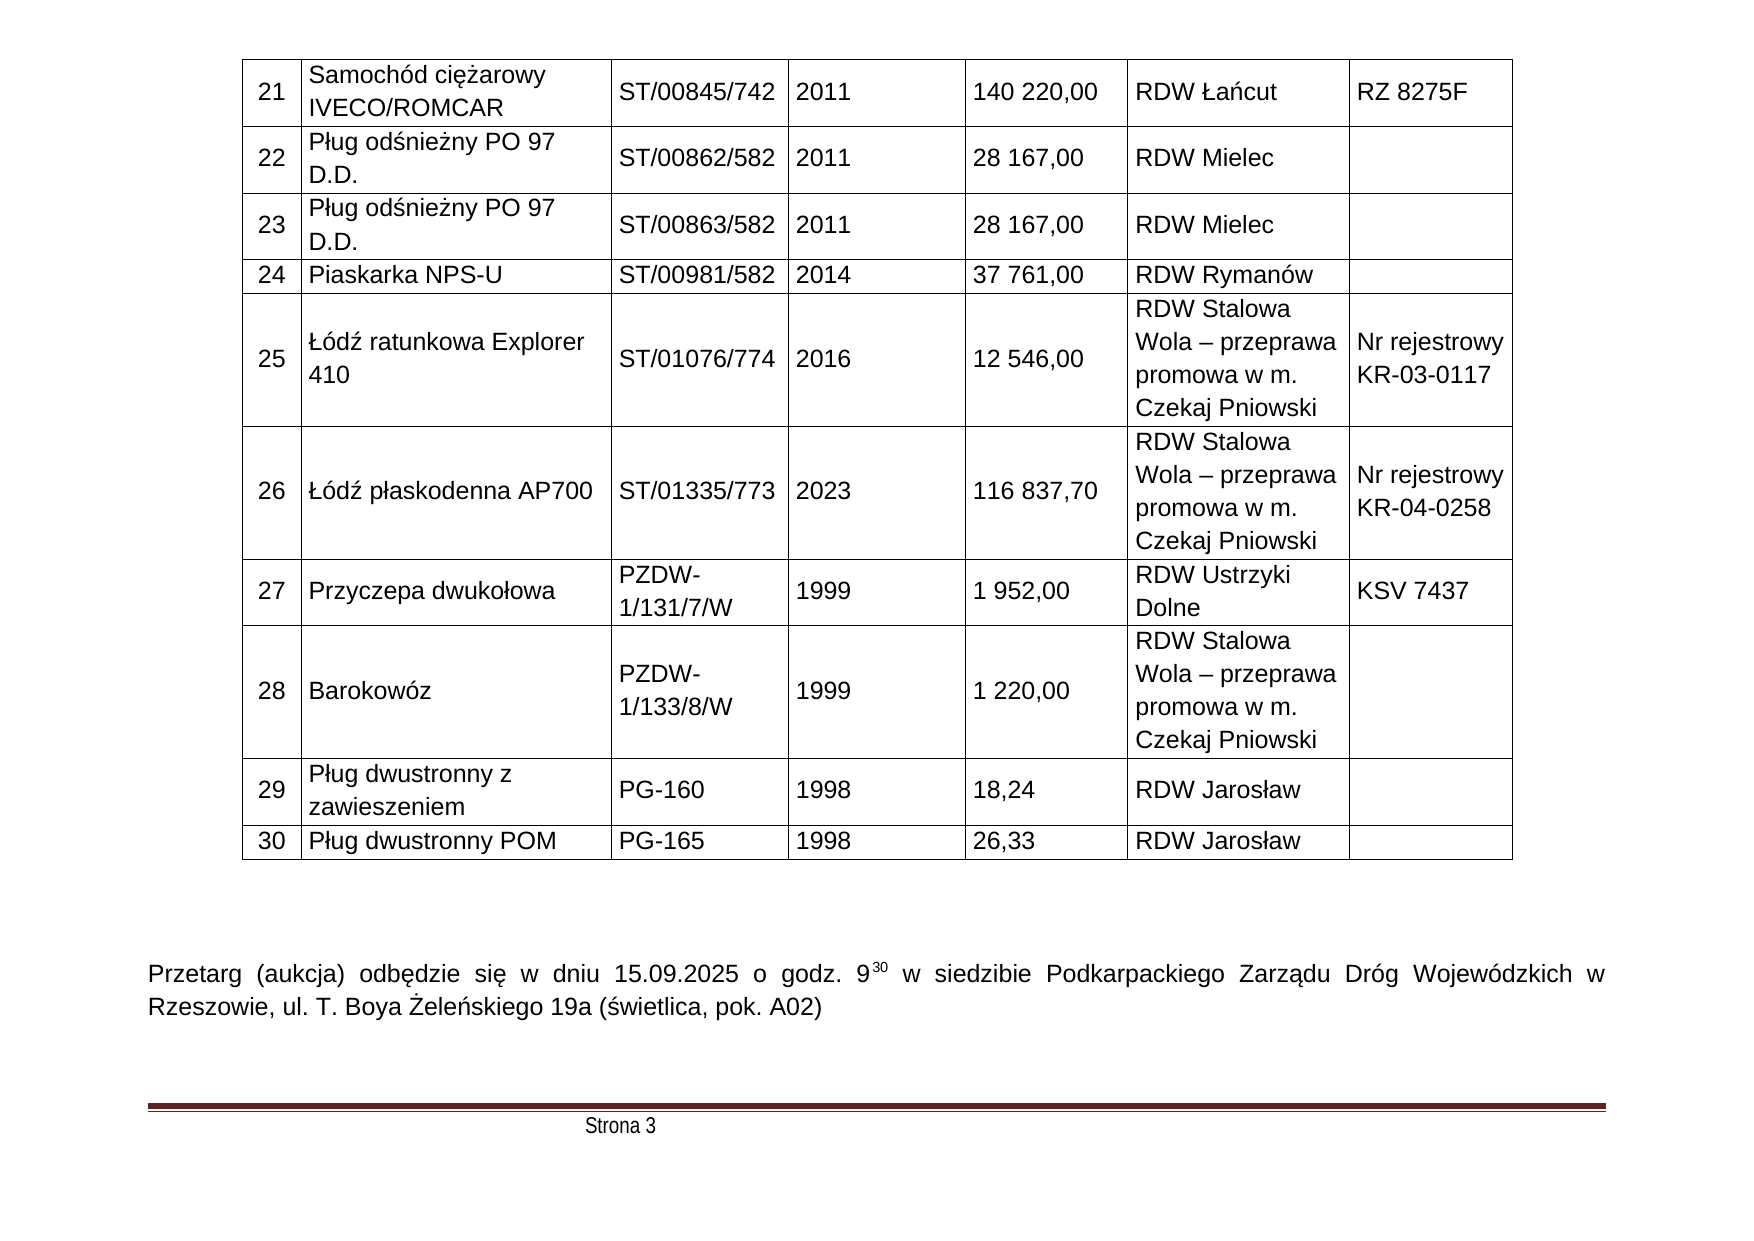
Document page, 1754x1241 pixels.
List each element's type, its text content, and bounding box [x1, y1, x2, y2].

table_cell RDW Łańcut [1128, 60, 1349, 126]
table_cell RDW Mielec [1128, 127, 1349, 192]
table_cell RDW Stalowa Wola – przeprawa promowa w m. Czekaj Pniowski [1128, 294, 1349, 426]
table_cell 26,33 [966, 826, 1127, 859]
table_cell 2011 [789, 60, 965, 126]
table_cell 25 [243, 294, 301, 426]
table_cell KSV 7437 [1350, 560, 1512, 625]
table_cell [1350, 194, 1512, 259]
table_cell 2016 [789, 294, 965, 426]
table_cell RDW Stalowa Wola – przeprawa promowa w m. Czekaj Pniowski [1128, 626, 1349, 758]
table_cell RDW Rymanów [1128, 260, 1349, 293]
table_cell RDW Jarosław [1128, 759, 1349, 824]
table_cell ST/00863/582 [612, 194, 788, 259]
table_cell 116 837,70 [966, 427, 1127, 558]
table_cell ST/00862/582 [612, 127, 788, 192]
table_cell [1350, 826, 1512, 859]
table_cell 1999 [789, 560, 965, 625]
table_cell Piaskarka NPS-U [302, 260, 611, 293]
table_cell 21 [243, 60, 301, 126]
table_cell 1999 [789, 626, 965, 758]
table_cell 2014 [789, 260, 965, 293]
table_cell 27 [243, 560, 301, 625]
table_cell [1350, 127, 1512, 192]
table_cell 2023 [789, 427, 965, 558]
table_cell 140 220,00 [966, 60, 1127, 126]
table_cell ST/01076/774 [612, 294, 788, 426]
table_cell Przyczepa dwukołowa [302, 560, 611, 625]
table_cell 29 [243, 759, 301, 824]
table_cell Nr rejestrowy KR-03-0117 [1350, 294, 1512, 426]
table_cell 1998 [789, 759, 965, 824]
table_cell 24 [243, 260, 301, 293]
table_cell ST/00845/742 [612, 60, 788, 126]
table_cell 26 [243, 427, 301, 558]
table_cell Pług odśnieżny PO 97 D.D. [302, 127, 611, 192]
table_cell 1 952,00 [966, 560, 1127, 625]
text Przetarg (aukcja) odbędzie się w dniu 15.09.2025 o godz. 930 w siedzibie Podkarpackiego Zarządu Dróg Wojewódzkich w Rzeszowie, ul. T. Boya Żeleńskiego 19a (świetlica, pok. A02) [148, 959, 1606, 1021]
table_cell Pług dwustronny POM [302, 826, 611, 859]
table_cell 1 220,00 [966, 626, 1127, 758]
table_cell 2011 [789, 194, 965, 259]
table_cell 12 546,00 [966, 294, 1127, 426]
table_cell PG-160 [612, 759, 788, 824]
table_cell 2011 [789, 127, 965, 192]
table_cell Łódź ratunkowa Explorer 410 [302, 294, 611, 426]
table_cell 28 167,00 [966, 194, 1127, 259]
table_cell 28 167,00 [966, 127, 1127, 192]
table_cell 28 [243, 626, 301, 758]
table_cell 23 [243, 194, 301, 259]
table_cell [1350, 260, 1512, 293]
table_cell [1350, 759, 1512, 824]
table_cell ST/01335/773 [612, 427, 788, 558]
table_cell PZDW-1/131/7/W [612, 560, 788, 625]
table_cell RDW Stalowa Wola – przeprawa promowa w m. Czekaj Pniowski [1128, 427, 1349, 558]
table_cell 18,24 [966, 759, 1127, 824]
table_cell 22 [243, 127, 301, 192]
table_cell [1350, 626, 1512, 758]
table_cell PG-165 [612, 826, 788, 859]
table_cell Barokowóz [302, 626, 611, 758]
table_cell RDW Jarosław [1128, 826, 1349, 859]
table_cell ST/00981/582 [612, 260, 788, 293]
table_cell RZ 8275F [1350, 60, 1512, 126]
table_cell Łódź płaskodenna AP700 [302, 427, 611, 558]
table_cell 30 [243, 826, 301, 859]
table_cell Pług odśnieżny PO 97 D.D. [302, 194, 611, 259]
table_cell 1998 [789, 826, 965, 859]
table_cell 37 761,00 [966, 260, 1127, 293]
table_cell RDW Mielec [1128, 194, 1349, 259]
table_cell Samochód ciężarowy IVECO/ROMCAR [302, 60, 611, 126]
table_cell PZDW-1/133/8/W [612, 626, 788, 758]
table_cell Pług dwustronny z zawieszeniem [302, 759, 611, 824]
table_cell Nr rejestrowy KR-04-0258 [1350, 427, 1512, 558]
table_cell RDW Ustrzyki Dolne [1128, 560, 1349, 625]
